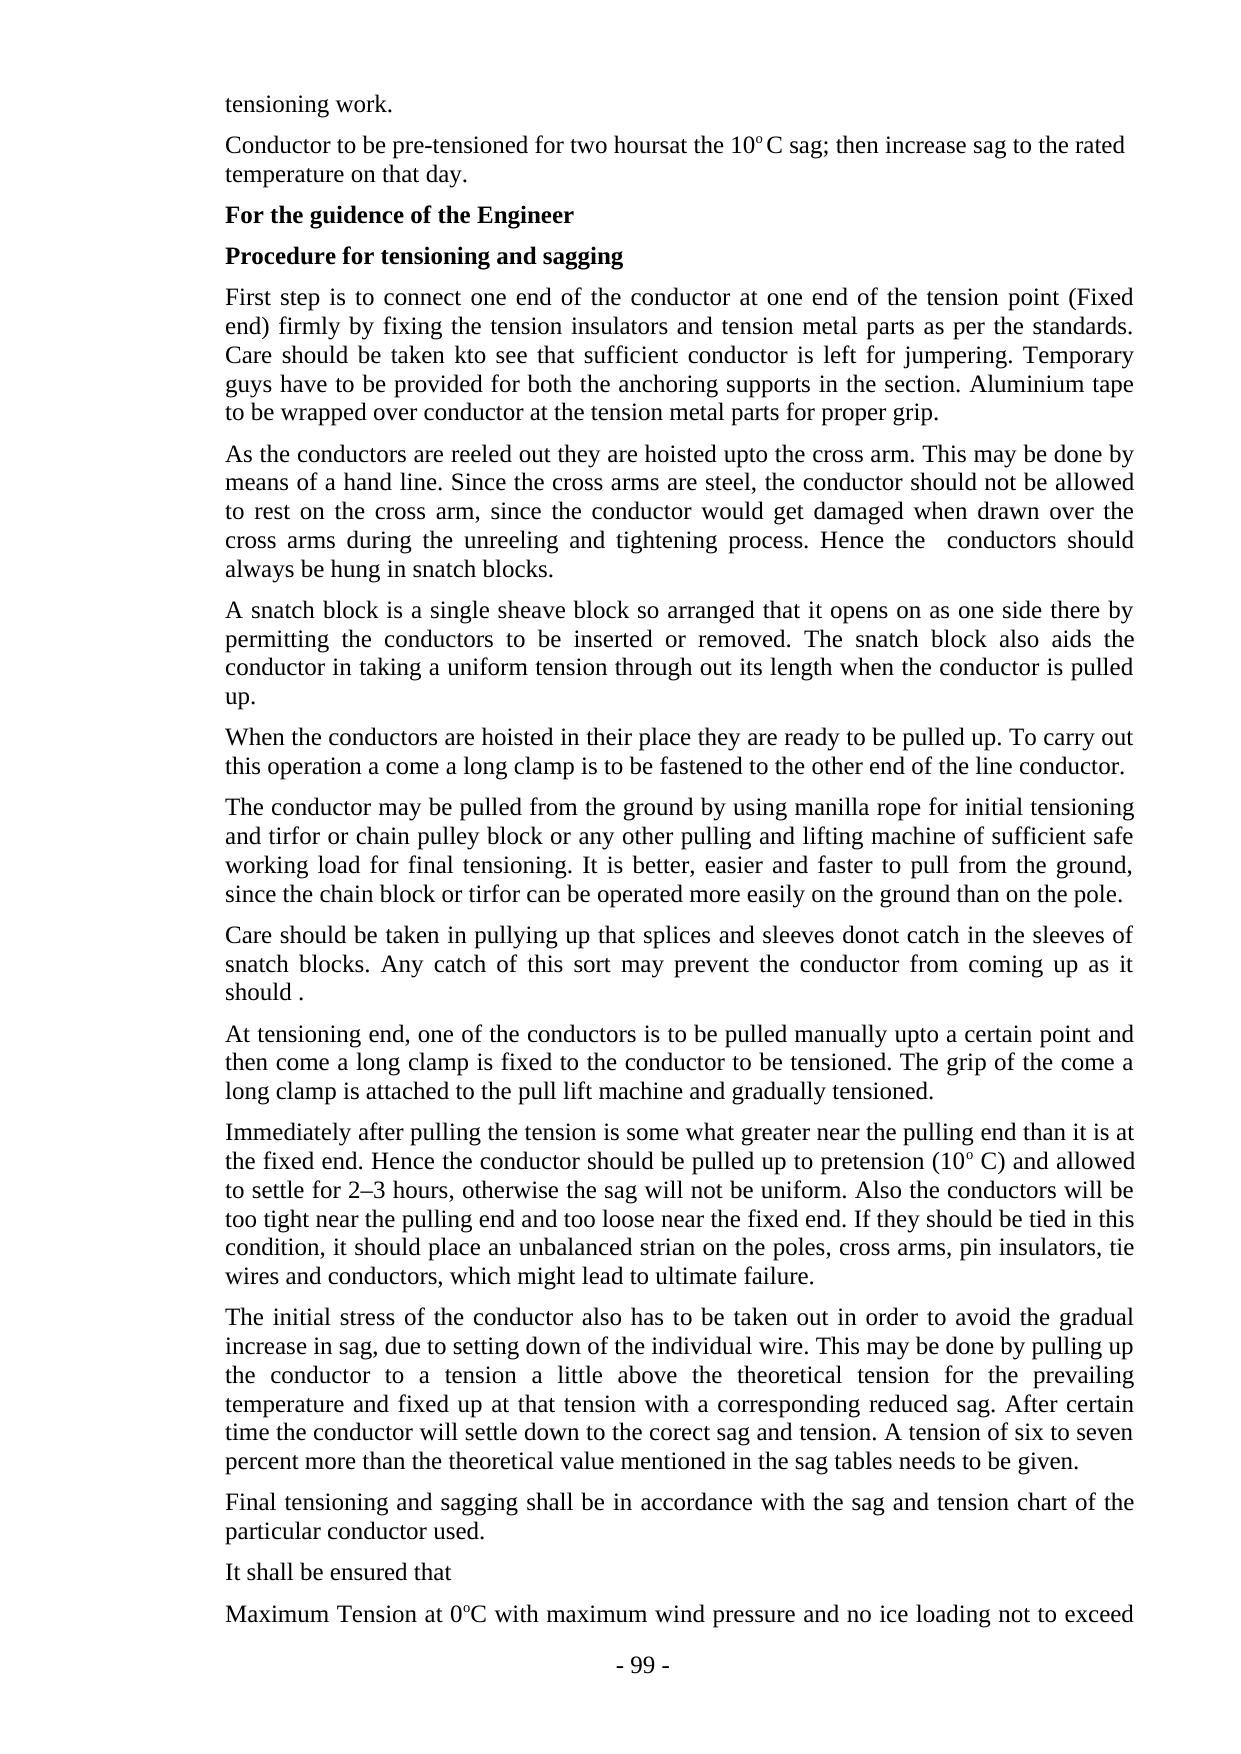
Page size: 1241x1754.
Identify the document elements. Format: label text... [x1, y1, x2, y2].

text At tensioning end, one of the conductors is to be pulled manually upto a certain point and then come a long clamp is fixed to the conductor to be tensioned. The grip of the come a long clamp is attached to the pull lift machine and gradually tensioned. [225, 1019, 1135, 1105]
text Conductor to be pre-tensioned for two hoursat the 10o C sag; then increase sag to the rated temperature on that day. [225, 130, 1135, 187]
text When the conductors are hoisted in their place they are ready to be pulled up. To carry out this operation a come a long clamp is to be fastened to the other end of the line conductor. [225, 722, 1135, 780]
text Procedure for tensioning and sagging [225, 241, 1135, 270]
text For the guidence of the Engineer [225, 200, 1135, 229]
text Final tensioning and sagging shall be in accordance with the sag and tension chart of the particular conductor used. [225, 1487, 1135, 1545]
text A snatch block is a single sheave block so arranged that it opens on as one side there by permitting the conductors to be inserted or removed. The snatch block also aids the conductor in taking a uniform tension through out its length when the conductor is pulled up. [225, 595, 1135, 710]
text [225, 1599, 1135, 1627]
text The conductor may be pulled from the ground by using manilla rope for initial tensioning and tirfor or chain pulley block or any other pulling and lifting machine of sufficient safe working load for final tensioning. It is better, easier and faster to pull from the ground, since the chain block or tirfor can be operated more easily on the ground than on the pole. [225, 792, 1135, 907]
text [225, 89, 1135, 117]
text It shall be ensured that [225, 1557, 1135, 1586]
text Immediately after pulling the tension is some what greater near the pulling end than it is at the fixed end. Hence the conductor should be pulled up to pretension (10o C) and allowed to settle for 2–3 hours, otherwise the sag will not be uniform. Also the conductors will be too tight near the pulling end and too loose near the fixed end. If they should be tied in this condition, it should place an unbalanced strian on the poles, cross arms, pin insulators, tie wires and conductors, which might lead to ultimate failure. [225, 1117, 1135, 1290]
text Care should be taken in pullying up that splices and sleeves donot catch in the sleeves of snatch blocks. Any catch of this sort may prevent the conductor from coming up as it should . [225, 920, 1135, 1006]
text The initial stress of the conductor also has to be taken out in order to avoid the gradual increase in sag, due to setting down of the individual wire. This may be done by pulling up the conductor to a tension a little above the theoretical tension for the prevailing temperature and fixed up at that tension with a corresponding reduced sag. After certain time the conductor will settle down to the corect sag and tension. A tension of six to seven percent more than the theoretical value mentioned in the sag tables needs to be given. [225, 1302, 1135, 1475]
text As the conductors are reeled out they are hoisted upto the cross arm. This may be done by means of a hand line. Since the cross arms are steel, the conductor should not be allowed to rest on the cross arm, since the conductor would get damaged when drawn over the cross arms during the unreeling and tightening process. Hence the conductors should always be hung in snatch blocks. [225, 439, 1135, 582]
text First step is to connect one end of the conductor at one end of the tension point (Fixed end) firmly by fixing the tension insulators and tension metal parts as per the standards. Care should be taken kto see that sufficient conductor is left for jumpering. Temporary guys have to be provided for both the anchoring supports in the section. Aluminium tape to be wrapped over conductor at the tension metal parts for proper grip. [225, 282, 1135, 426]
